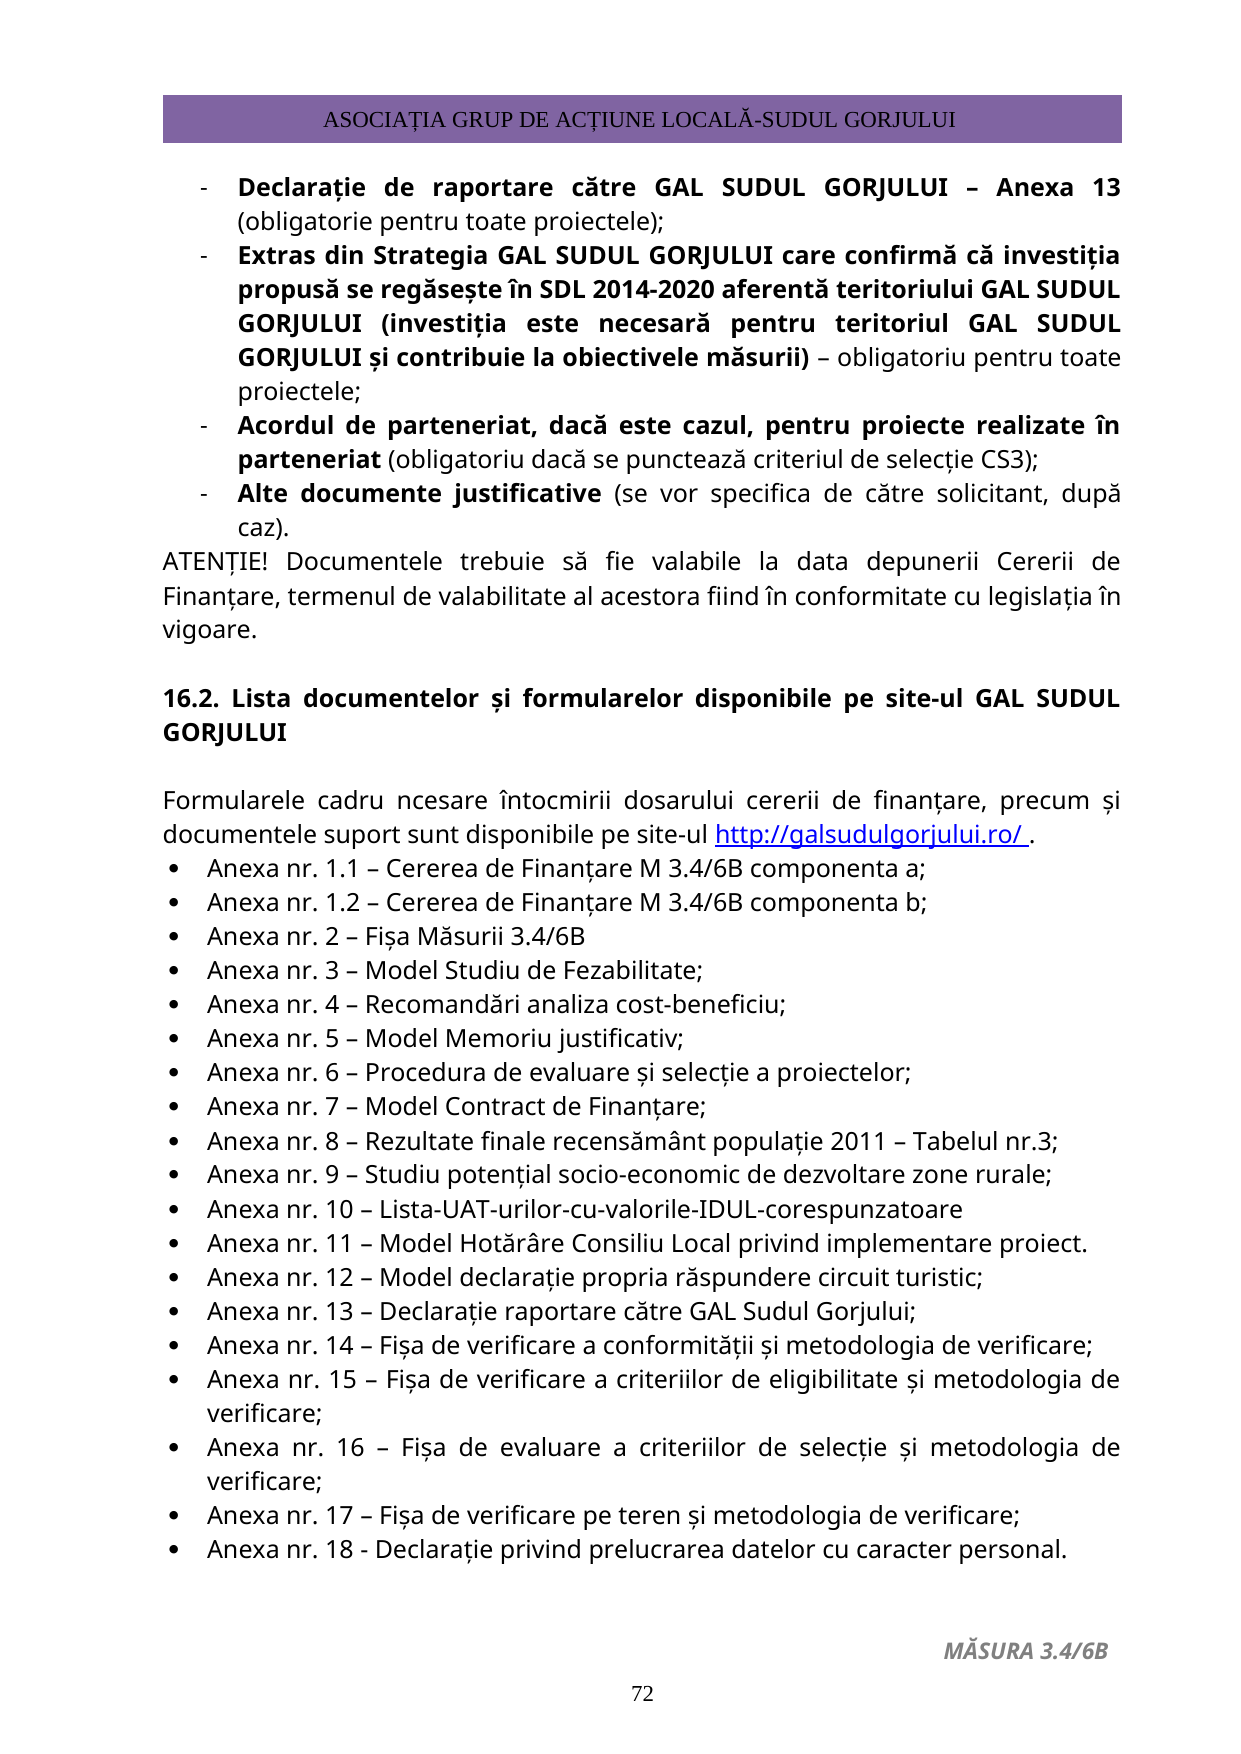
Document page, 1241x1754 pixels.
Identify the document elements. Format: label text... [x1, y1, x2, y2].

list Anexa nr. 1.2 – Cererea de Finanțare M 3.4/6B componenta b; [169, 885, 1122, 919]
list Alte documente justificative (se vor specifica de către solicitant, după caz). [200, 476, 1122, 544]
list Anexa nr. 13 – Declarație raportare către GAL Sudul Gorjului; [169, 1293, 1122, 1327]
text ATENŢIE! Documentele trebuie să fie valabile la data depunerii Cererii de Finanţare, termenul de valabilitate al acestora fiind în conformitate cu legislaţia în vigoare. [162, 544, 1122, 646]
list Anexa nr. 2 – Fișa Măsurii 3.4/6B [169, 919, 1122, 953]
list Anexa nr. 16 – Fișa de evaluare a criteriilor de selecție și metodologia de verificare; [169, 1430, 1122, 1498]
list Anexa nr. 7 – Model Contract de Finanțare; [169, 1089, 1122, 1123]
list Anexa nr. 9 – Studiu potențial socio-economic de dezvoltare zone rurale; [169, 1157, 1122, 1191]
list Declarație de raportare către GAL SUDUL GORJULUI – Anexa 13 (obligatorie pentru toate proiectele); [200, 169, 1122, 237]
list Anexa nr. 15 – Fișa de verificare a criteriilor de eligibilitate și metodologia de verificare; [169, 1362, 1122, 1430]
list Anexa nr. 17 – Fișa de verificare pe teren și metodologia de verificare; [169, 1498, 1122, 1532]
text 16.2. Lista documentelor și formularelor disponibile pe site-ul GAL SUDUL GORJULUI [162, 680, 1122, 748]
list Anexa nr. 5 – Model Memoriu justificativ; [169, 1021, 1122, 1055]
list Anexa nr. 10 – Lista-UAT-urilor-cu-valorile-IDUL-corespunzatoare [169, 1191, 1122, 1225]
list Anexa nr. 14 – Fișa de verificare a conformității și metodologia de verificare; [169, 1327, 1122, 1362]
list Extras din Strategia GAL SUDUL GORJULUI care confirmă că investiția propusă se regăsește în SDL 2014-2020 aferentă teritoriului GAL SUDUL GORJULUI (investiția este necesară pentru teritoriul GAL SUDUL GORJULUI și contribuie la obiectivele măsurii) – obligatoriu pentru toate proiectele; [200, 237, 1122, 408]
list Anexa nr. 3 – Model Studiu de Fezabilitate; [169, 953, 1122, 987]
list Anexa nr. 8 – Rezultate finale recensământ populație 2011 – Tabelul nr.3; [169, 1123, 1122, 1157]
list Anexa nr. 11 – Model Hotărâre Consiliu Local privind implementare proiect. [169, 1225, 1122, 1259]
list Anexa nr. 6 – Procedura de evaluare și selecție a proiectelor; [169, 1055, 1122, 1089]
list Anexa nr. 1.1 – Cererea de Finanțare M 3.4/6B componenta a; [169, 851, 1122, 885]
list Acordul de parteneriat, dacă este cazul, pentru proiecte realizate în parteneriat (obligatoriu dacă se punctează criteriul de selecție CS3); [200, 408, 1122, 476]
list Anexa nr. 4 – Recomandări analiza cost-beneficiu; [169, 987, 1122, 1021]
list Anexa nr. 12 – Model declarație propria răspundere circuit turistic; [169, 1259, 1122, 1293]
text Formularele cadru ncesare întocmirii dosarului cererii de finanțare, precum și documentele suport sunt disponibile pe site-ul http://galsudulgorjului.ro/ . [162, 782, 1122, 851]
list Anexa nr. 18 - Declarație privind prelucrarea datelor cu caracter personal. [169, 1532, 1122, 1566]
